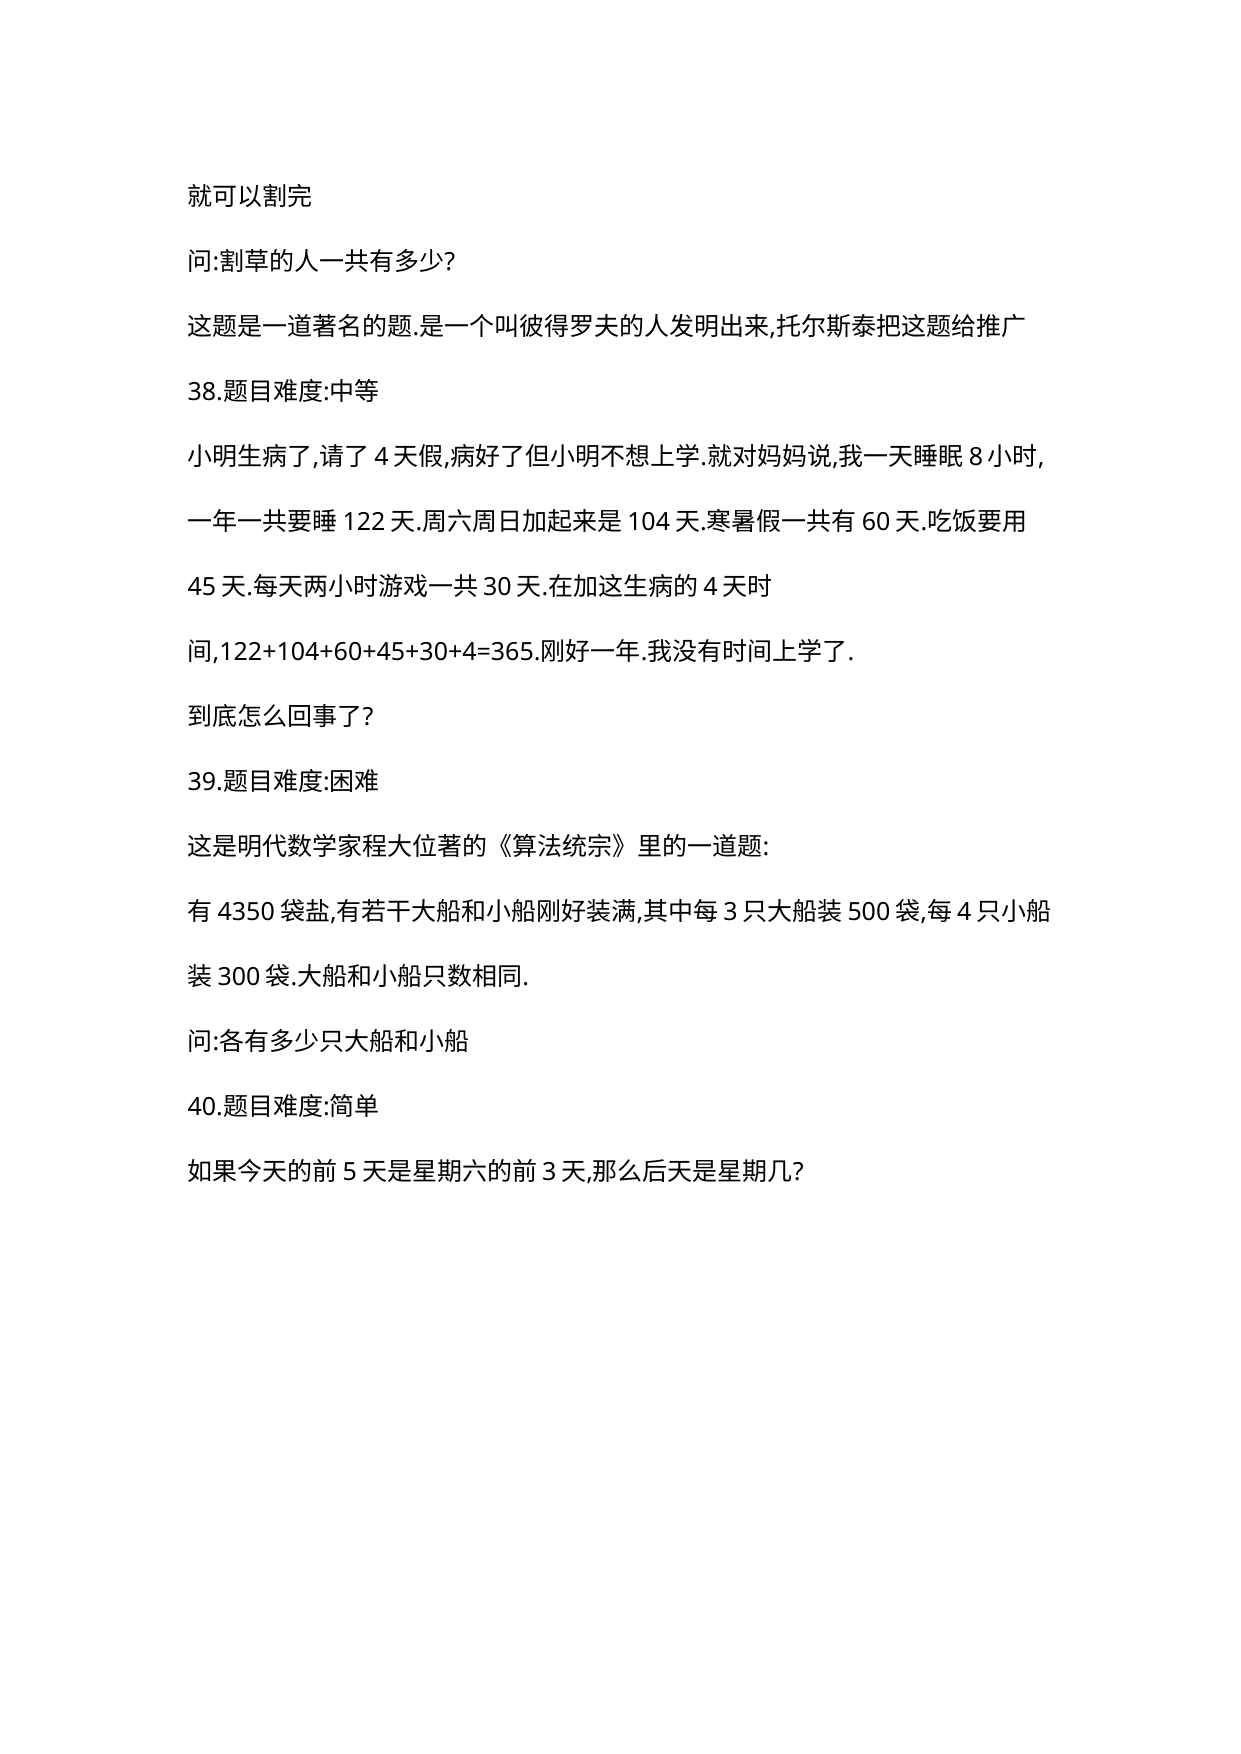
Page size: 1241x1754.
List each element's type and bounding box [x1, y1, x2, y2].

text [187, 162, 1053, 1202]
